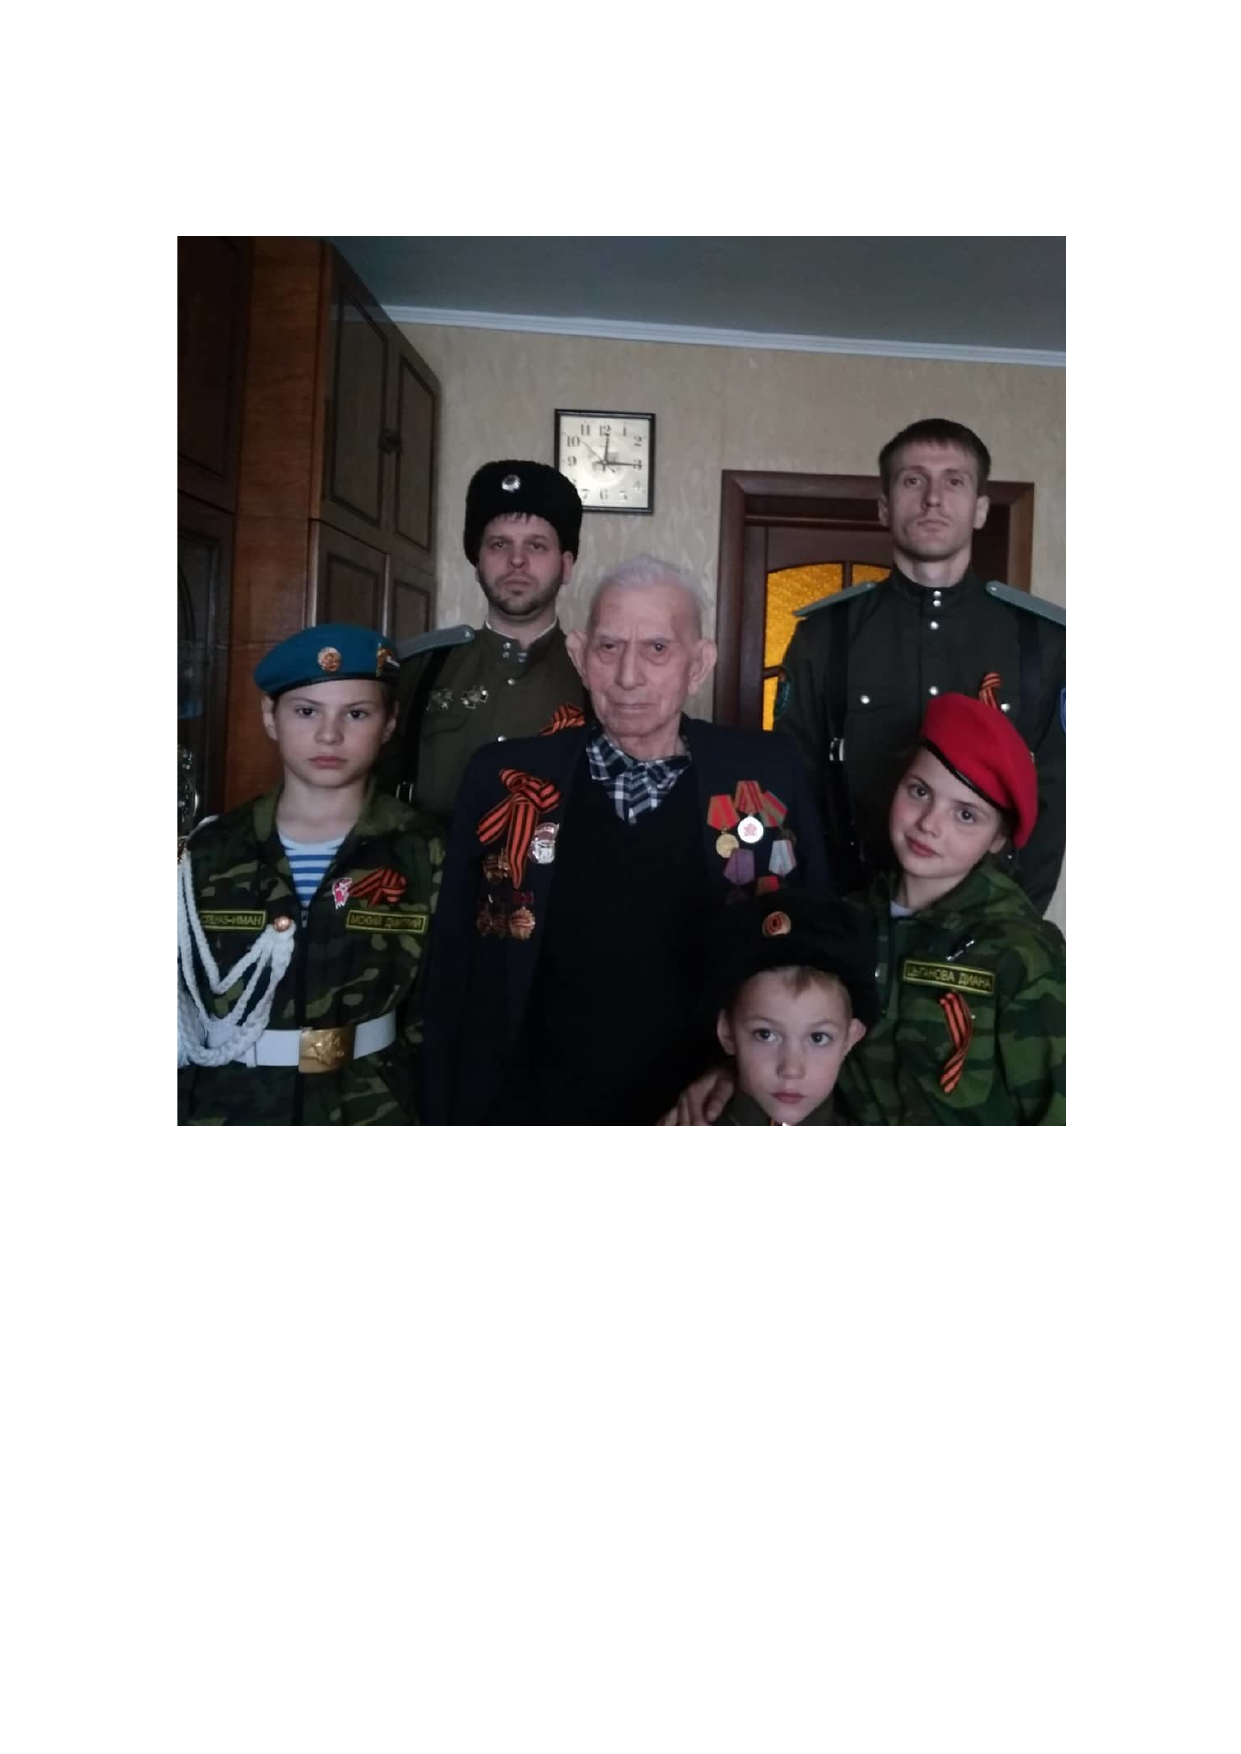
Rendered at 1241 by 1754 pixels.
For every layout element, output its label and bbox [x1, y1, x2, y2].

picture [177, 236, 1066, 1126]
